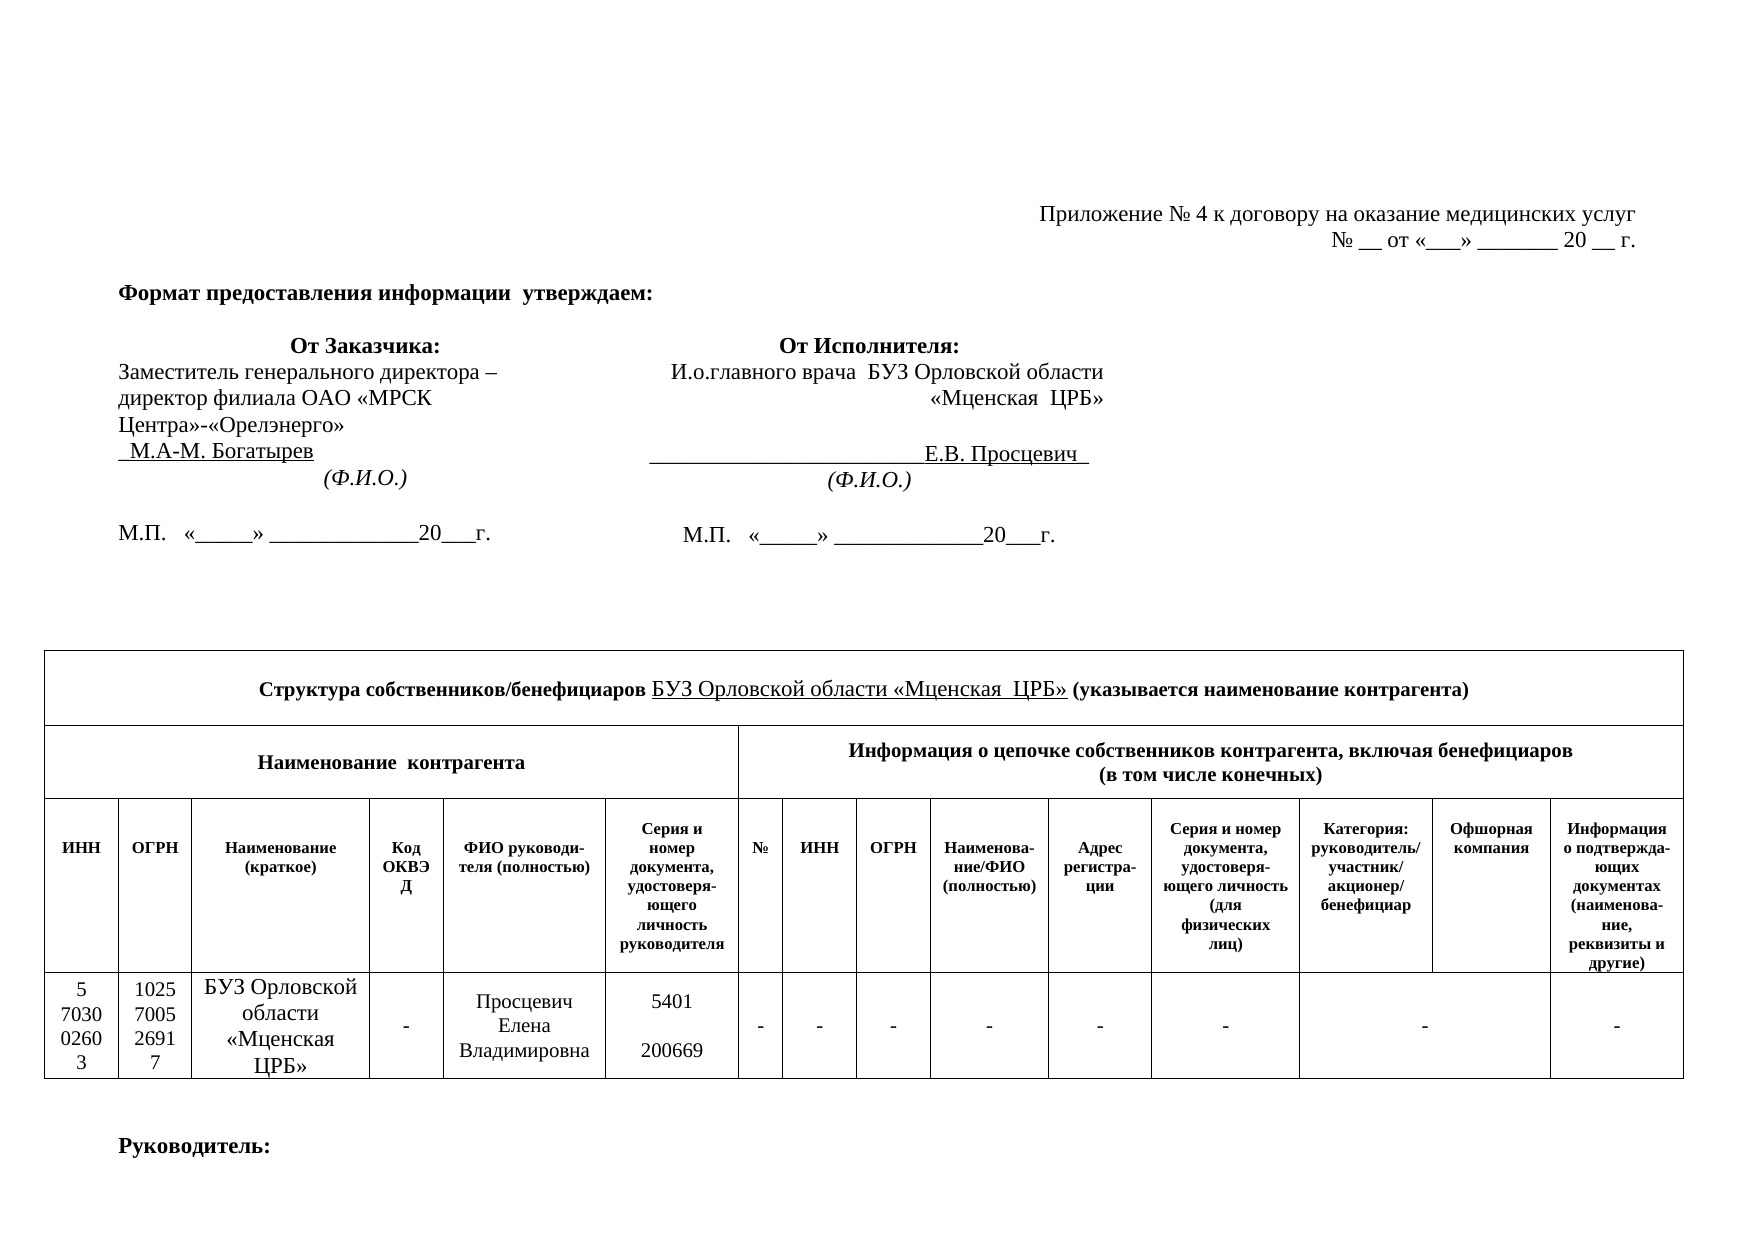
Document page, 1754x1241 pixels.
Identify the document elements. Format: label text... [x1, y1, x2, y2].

table_cell - [857, 973, 930, 1078]
table_cell - [1152, 973, 1299, 1078]
table_cell ОГРН [857, 799, 930, 972]
text № __ от «___» _______ 20 __ г. [487, 226, 1636, 253]
table_cell Категория: руководитель/ участник/ акционер/ бенефициар [1300, 799, 1432, 972]
table_cell Наименование контрагента [45, 726, 738, 798]
table_cell 5703002603 [45, 973, 118, 1078]
table_cell Адрес регистра- ции [1049, 799, 1151, 972]
table_cell - [931, 973, 1048, 1078]
text Приложение № 4 к договору на оказание медицинских услуг [487, 200, 1636, 226]
table_cell Наименова-ние/ФИО (полностью) [931, 799, 1048, 972]
table_cell Просцевич Елена Владимировна [444, 973, 605, 1078]
table_header От Исполнителя: И.о.главного врача БУЗ Орловской области «Мценская ЦРБ» ________________________Е.В. Просцевич_ (Ф.И.О.) М.П. «_____» _____________20___г. [623, 332, 1115, 547]
table_cell Серия и номер документа, удостоверя- ющего личность (для физических лиц) [1152, 799, 1299, 972]
table_cell Наименование (краткое) [192, 799, 369, 972]
table_cell Офшорная компания [1433, 799, 1550, 972]
table_cell - [739, 973, 782, 1078]
table_cell ФИО руководи-теля (полностью) [444, 799, 605, 972]
table_cell ОГРН [119, 799, 191, 972]
table_cell ИНН [783, 799, 856, 972]
table_cell Серия и номер документа, удостоверя-ющего личность руководителя [606, 799, 738, 972]
table_cell 1025700526917 [119, 973, 191, 1078]
table_cell БУЗ Орловской области «Мценская ЦРБ» [192, 973, 369, 1078]
table_cell 5401 200669 [606, 973, 738, 1078]
table_header От Заказчика: Заместитель генерального директора – директор филиала ОАО «МРСК Центра»-«Орелэнерго» _М.А-М. Богатырев (Ф.И.О.) М.П. «_____» _____________20___г. [107, 332, 623, 547]
table_header Структура собственников/бенефициаров БУЗ Орловской области «Мценская ЦРБ» (указывается наименование контрагента) [45, 651, 1683, 725]
table_cell - [783, 973, 856, 1078]
table_cell - [1049, 973, 1151, 1078]
table_cell Код ОКВЭД [370, 799, 443, 972]
table_cell - [370, 973, 443, 1078]
table_cell Информация о цепочке собственников контрагента, включая бенефициаров (в том числе конечных) [739, 726, 1683, 798]
table_cell Информация о подтвержда-ющих документах (наименова-ние, реквизиты и другие) [1551, 799, 1683, 972]
text Формат предоставления информации утверждаем: [118, 279, 1636, 305]
table_cell ИНН [45, 799, 118, 972]
text Руководитель: [118, 1132, 1636, 1158]
table_cell - [1551, 973, 1683, 1078]
table_cell - [1300, 973, 1550, 1078]
table_cell № [739, 799, 782, 972]
